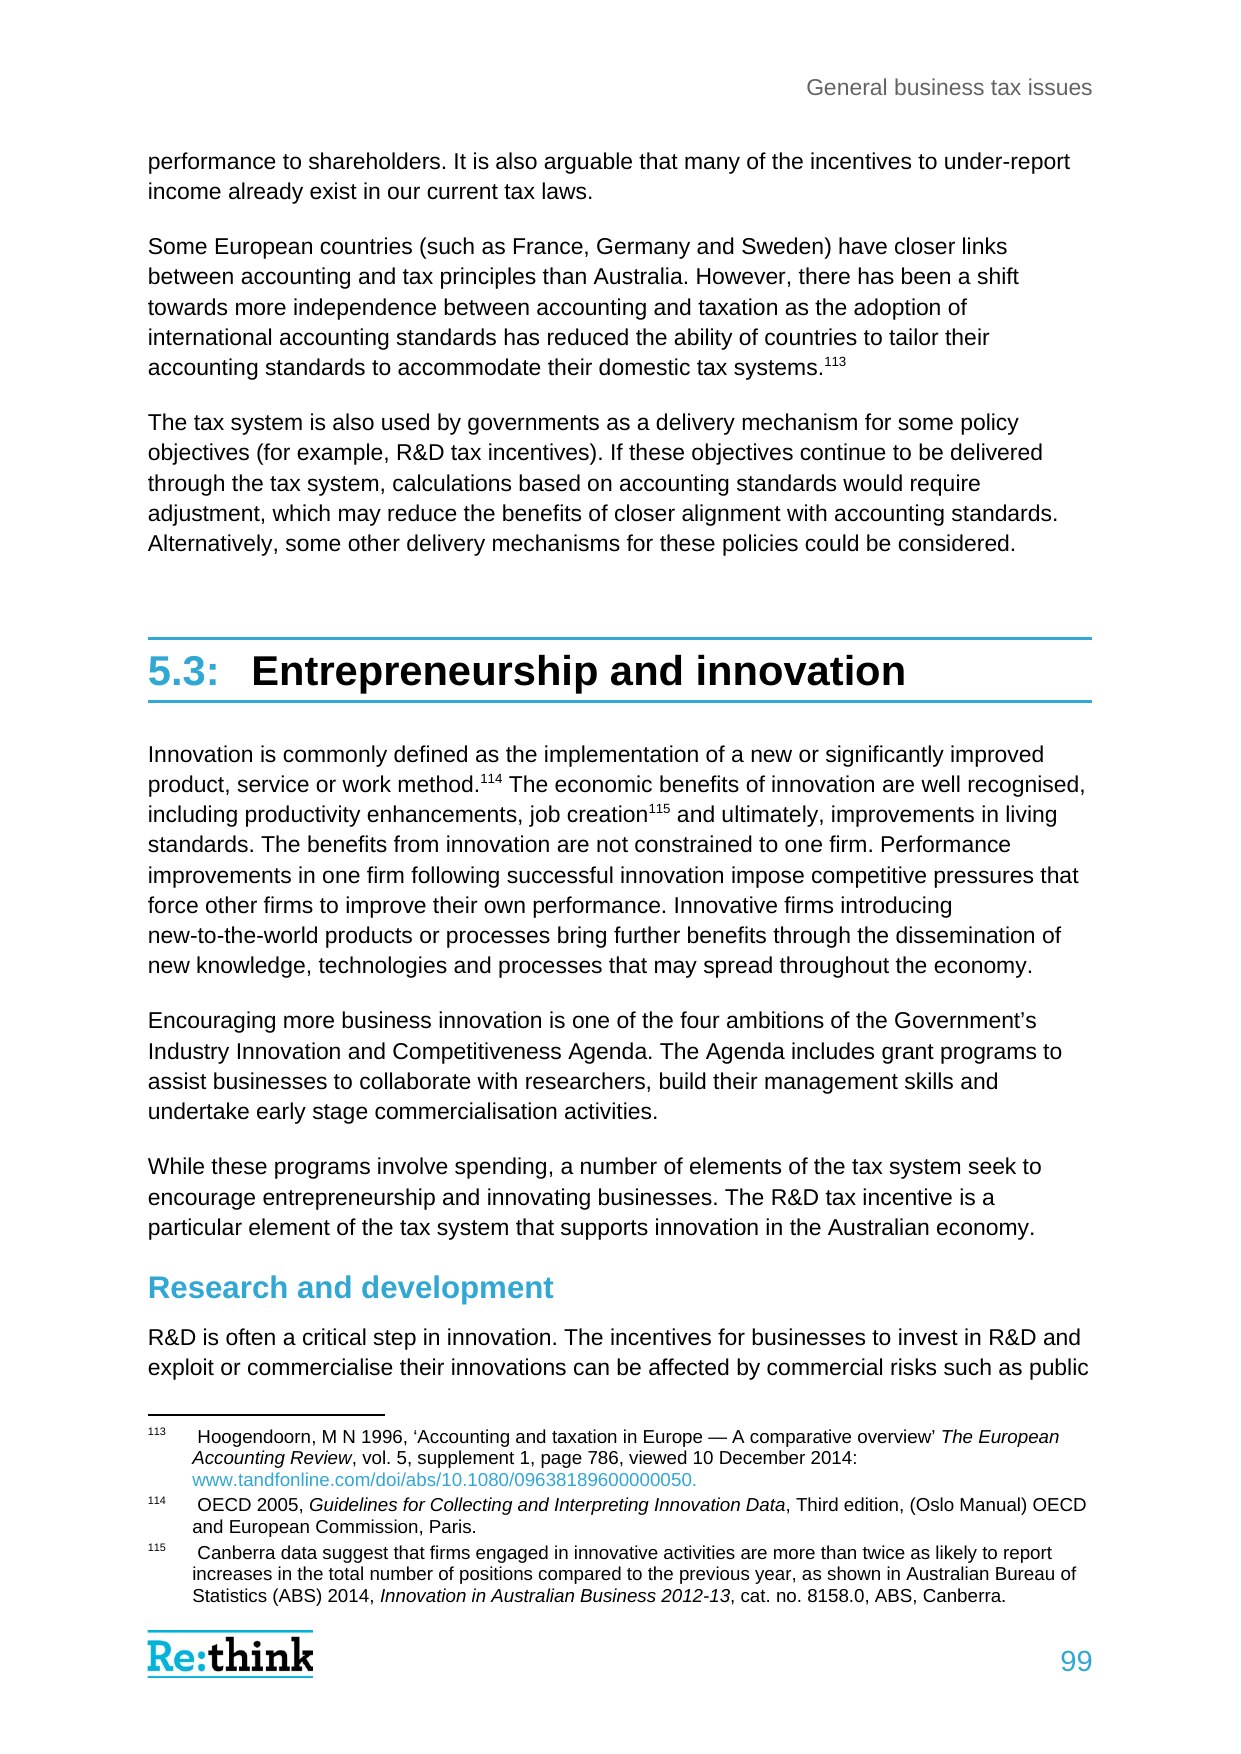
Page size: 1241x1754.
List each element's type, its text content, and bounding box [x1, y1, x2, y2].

text Some European countries (such as France, Germany and Sweden) have closer links between accounting and tax principles than Australia. However, there has been a shift towards more independence between accounting and taxation as the adoption of international accounting standards has reduced the ability of countries to tailor their accounting standards to accommodate their domestic tax systems. [148, 233, 1092, 380]
picture [154, 1645, 165, 1655]
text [148, 1323, 1092, 1380]
subtitle Entrepreneurship and innovation [148, 640, 1092, 700]
picture [147, 1630, 313, 1676]
text The tax system is also used by governments as a delivery mechanism for some policy objectives (for example, R&D tax incentives). If these objectives continue to be delivered through the tax system, calculations based on accounting standards would require adjustment, which may reduce the benefits of closer alignment with accounting standards. Alternatively, some other delivery mechanisms for these policies could be considered. [148, 409, 1092, 556]
text Encouraging more business innovation is one of the four ambitions of the Government’s Industry Innovation and Competitiveness Agenda. The Agenda includes grant programs to assist businesses to collaborate with researchers, build their management skills and undertake early stage commercialisation activities. [148, 1007, 1092, 1124]
subtitle Research and development [148, 1269, 1092, 1305]
text Innovation is commonly defined as the implementation of a new or significantly improved product, service or work method. The economic benefits of innovation are well recognised, including productivity enhancements, job creation and ultimately, improvements in living standards. The benefits from innovation are not constrained to one firm. Performance improvements in one firm following successful innovation impose competitive pressures that force other firms to improve their own performance. Innovative firms introducing new-to-the-world products or processes bring further benefits through the dissemination of new knowledge, technologies and processes that may spread throughout the economy. [148, 741, 1092, 978]
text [148, 148, 1092, 204]
text While these programs involve spending, a number of elements of the tax system seek to encourage entrepreneurship and innovating businesses. The R&D tax incentive is a particular element of the tax system that supports innovation in the Australian economy. [148, 1153, 1092, 1240]
